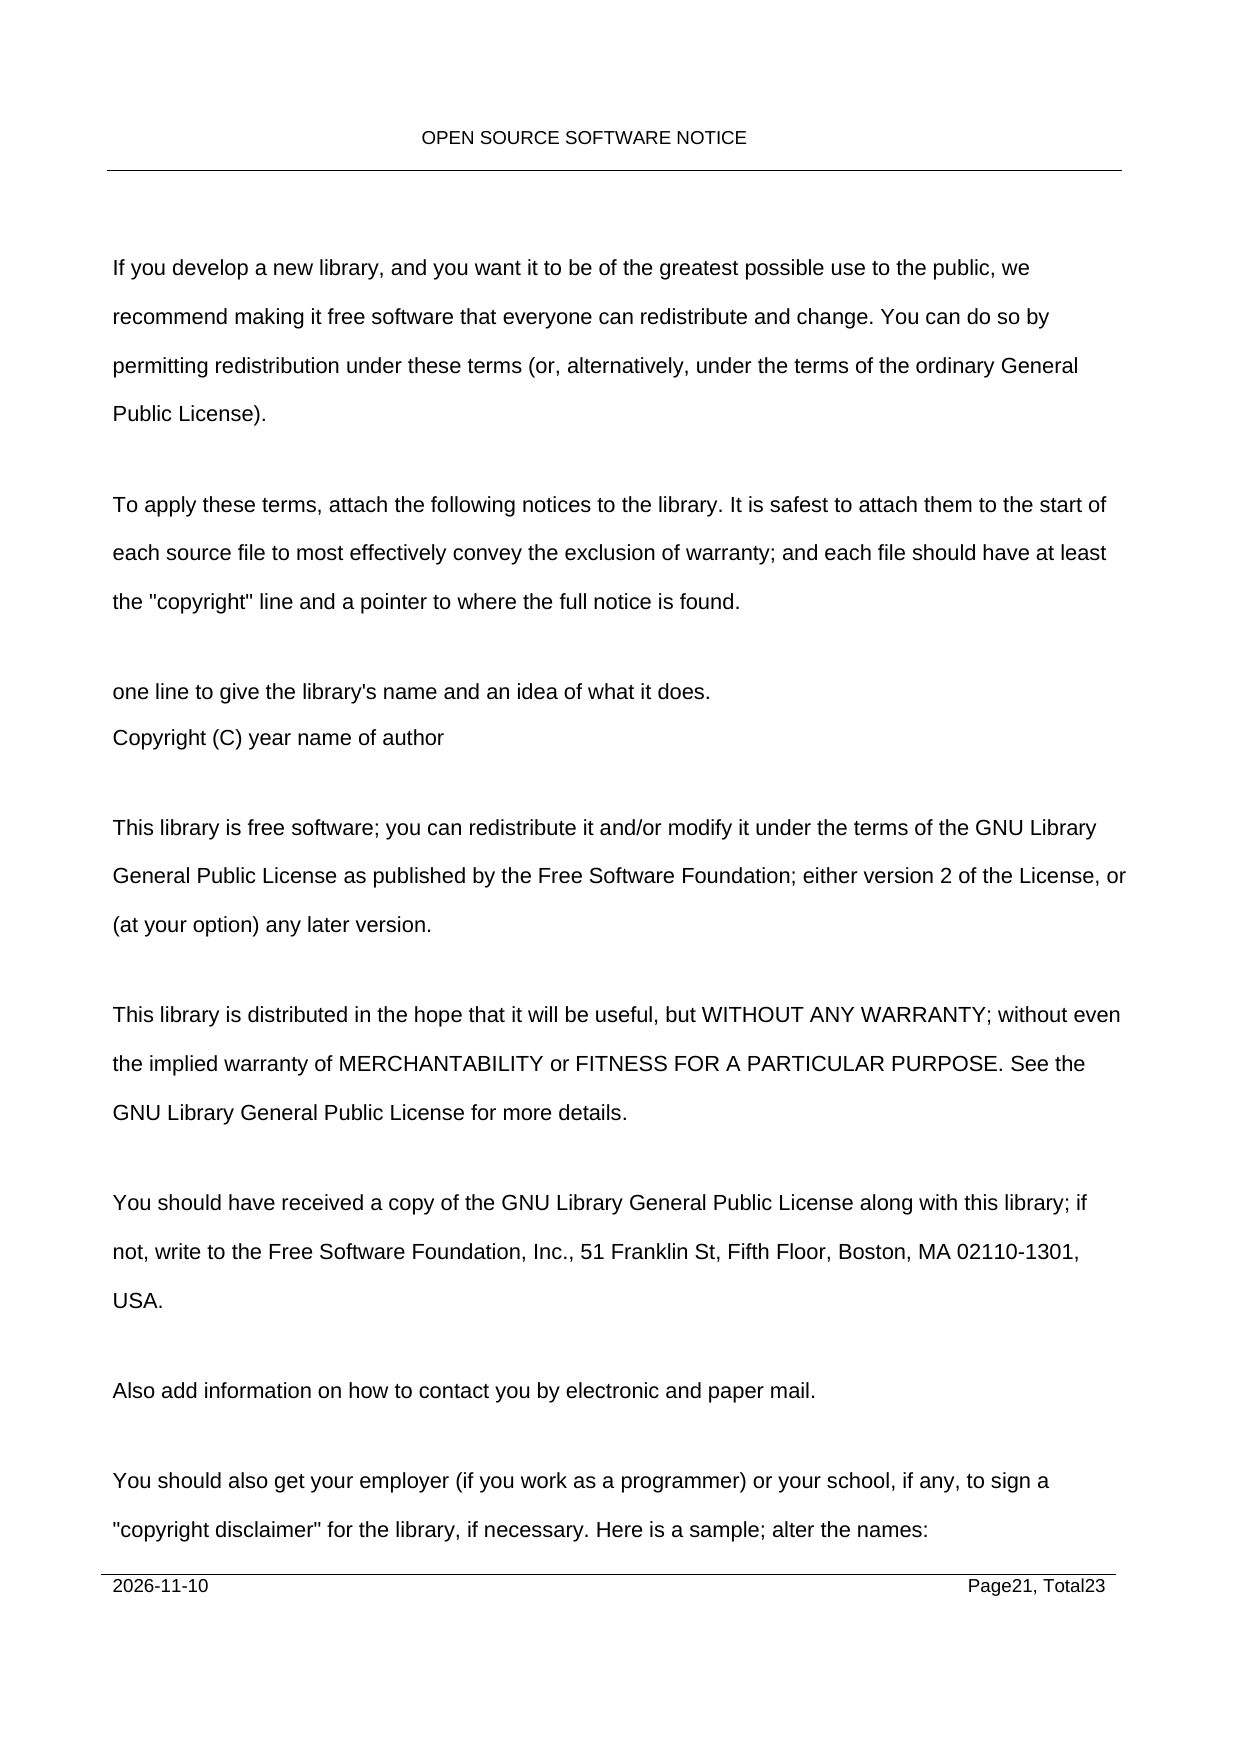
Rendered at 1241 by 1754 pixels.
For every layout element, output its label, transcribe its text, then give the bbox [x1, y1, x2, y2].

text You should also get your employer (if you work as a programmer) or your school, if any, to sign a "copyright disclaimer" for the library, if necessary. Here is a sample; alter the names: [112, 1464, 1128, 1546]
text one line to give the library's name and an idea of what it does. [112, 676, 1128, 708]
text To apply these terms, attach the following notices to the library. It is safest to attach them to the start of each source file to most effectively convey the exclusion of warranty; and each file should have at least the "copyright" line and a pointer to where the full notice is found. [112, 488, 1128, 618]
text This library is free software; you can redistribute it and/or modify it under the terms of the GNU Library General Public License as published by the Free Software Foundation; either version 2 of the License, or (at your option) any later version. [112, 811, 1128, 941]
text You should have received a copy of the GNU Library General Public License along with this library; if not, write to the Free Software Foundation, Inc., 51 Franklin St, Fifth Floor, Boston, MA 02110-1301, USA. [112, 1186, 1128, 1316]
text Also add information on how to contact you by electronic and paper mail. [112, 1374, 1128, 1407]
text This library is distributed in the hope that it will be useful, but WITHOUT ANY WARRANTY; without even the implied warranty of MERCHANTABILITY or FITNESS FOR A PARTICULAR PURPOSE. See the GNU Library General Public License for more details. [112, 999, 1128, 1129]
text Copyright (C) year name of author [112, 721, 1128, 753]
text If you develop a new library, and you want it to be of the greatest possible use to the public, we recommend making it free software that everyone can redistribute and change. You can do so by permitting redistribution under these terms (or, alternatively, under the terms of the ordinary General Public License). [112, 251, 1128, 430]
